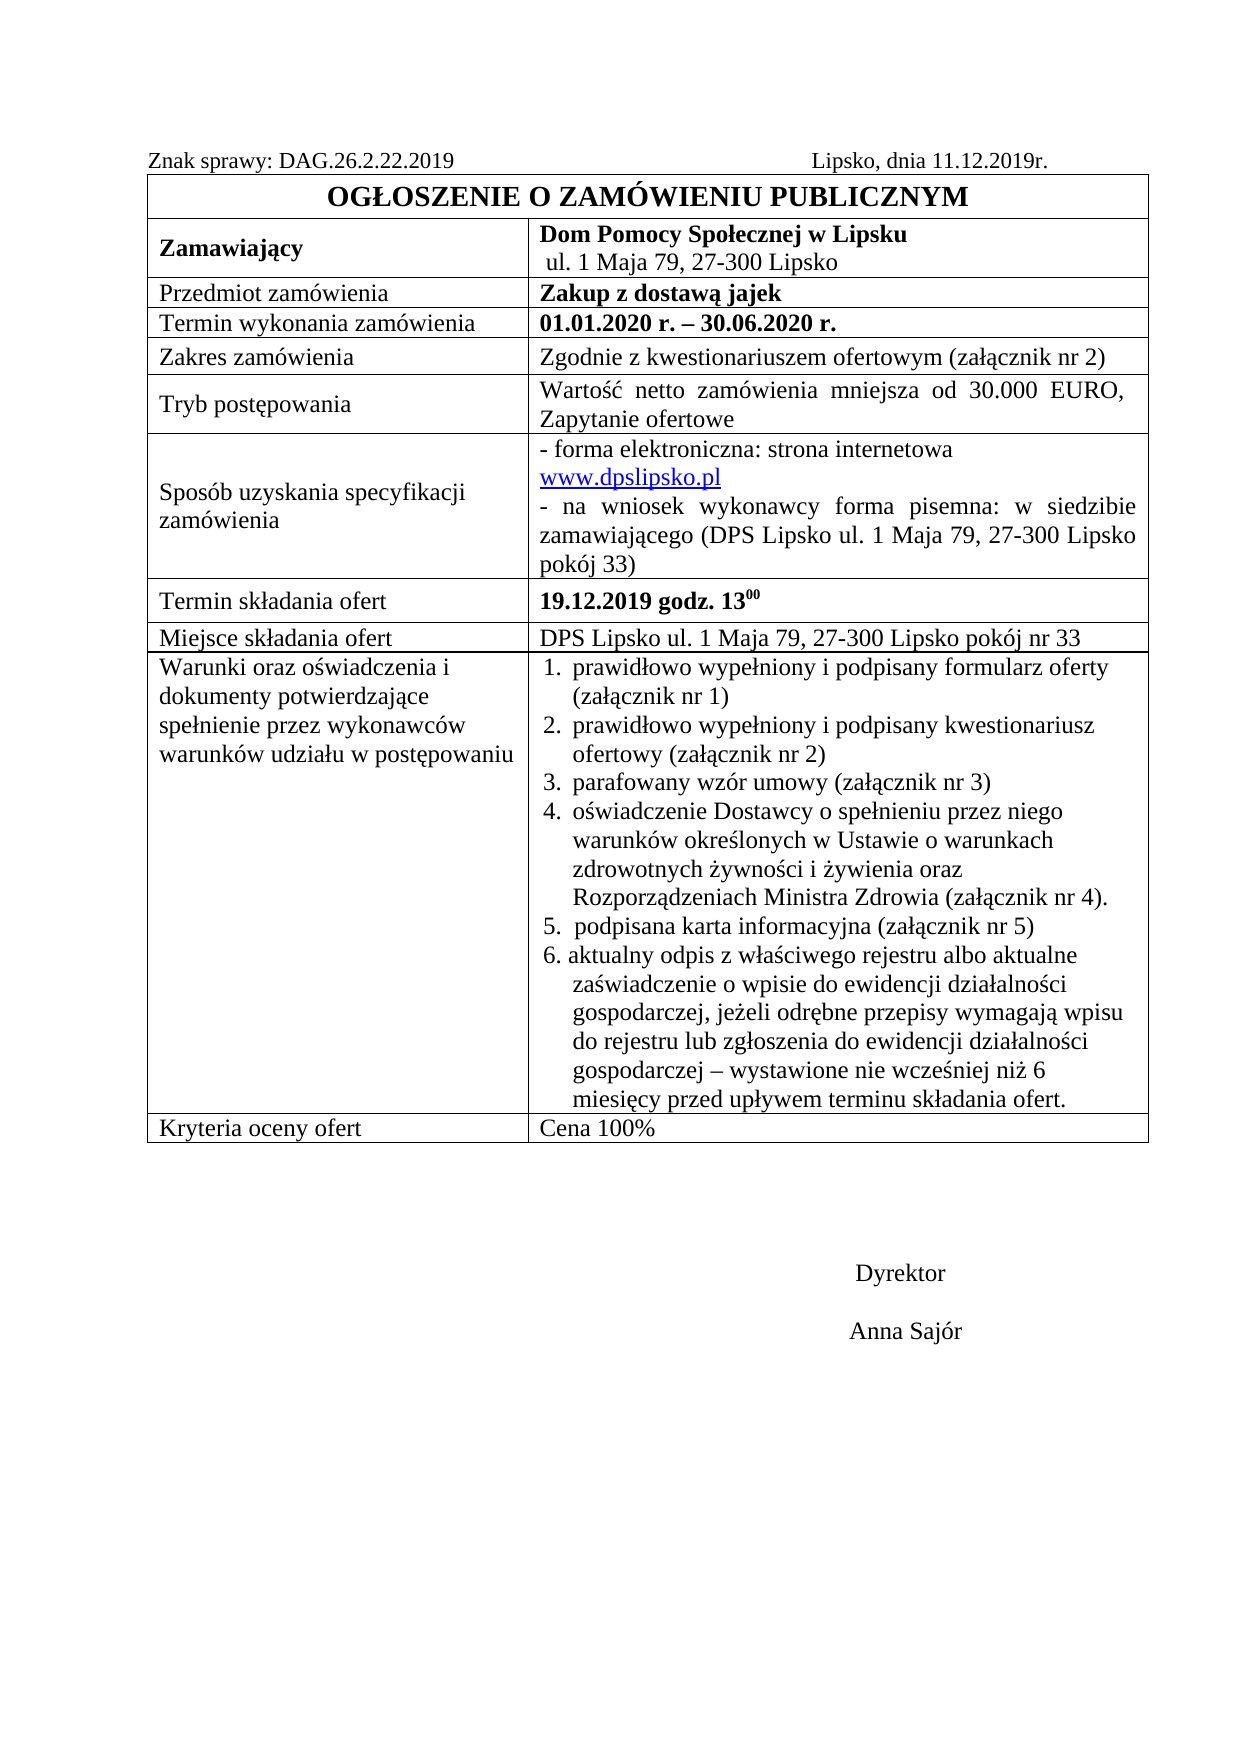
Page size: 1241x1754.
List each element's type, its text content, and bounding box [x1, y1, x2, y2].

table_cell Zgodnie z kwestionariuszem ofertowym (załącznik nr 2) [529, 338, 1148, 374]
text Anna Sajór [148, 1316, 1093, 1344]
text Dyrektor [148, 1258, 1093, 1287]
table_cell Przedmiot zamówienia [148, 278, 528, 307]
table_cell Zakres zamówienia [148, 338, 528, 374]
table_cell Termin składania ofert [148, 579, 528, 622]
table_cell Kryteria oceny ofert [148, 1114, 528, 1142]
table_cell Zamawiający [148, 219, 528, 277]
table_cell 19.12.2019 godz. 1300 [529, 579, 1148, 622]
table_cell prawidłowo wypełniony i podpisany formularz oferty (załącznik nr 1) prawidłowo wypełniony i podpisany kwestionariusz ofertowy (załącznik nr 2) parafowany wzór umowy (załącznik nr 3) oświadczenie Dostawcy o spełnieniu przez niego warunków określonych w Ustawie o warunkach zdrowotnych żywności i żywienia oraz Rozporządzeniach Ministra Zdrowia (załącznik nr 4). 5. podpisana karta informacyjna (załącznik nr 5) 6. aktualny odpis z właściwego rejestru albo aktualne zaświadczenie o wpisie do ewidencji działalności gospodarczej, jeżeli odrębne przepisy wymagają wpisu do rejestru lub zgłoszenia do ewidencji działalności gospodarczej – wystawione nie wcześniej niż 6 miesięcy przed upływem terminu składania ofert. [529, 653, 1148, 1112]
table_cell Termin wykonania zamówienia [148, 308, 528, 337]
table_cell Tryb postępowania [148, 375, 528, 433]
table_cell Miejsce składania ofert [148, 623, 528, 651]
table_cell DPS Lipsko ul. 1 Maja 79, 27-300 Lipsko pokój nr 33 [529, 623, 1148, 651]
table_cell Warunki oraz oświadczenia i dokumenty potwierdzające spełnienie przez wykonawców warunków udziału w postępowaniu [148, 653, 528, 1112]
table_cell 01.01.2020 r. – 30.06.2020 r. [529, 308, 1148, 337]
table_cell Zakup z dostawą jajek [529, 278, 1148, 307]
table_cell Sposób uzyskania specyfikacji zamówienia [148, 434, 528, 577]
table_header OGŁOSZENIE O ZAMÓWIENIU PUBLICZNYM [148, 175, 1148, 218]
text Znak sprawy: DAG.26.2.22.2019 Lipsko, dnia 11.12.2019r. [148, 148, 1093, 174]
table_cell Wartość netto zamówienia mniejsza od 30.000 EURO, Zapytanie ofertowe [529, 375, 1148, 433]
table_cell Dom Pomocy Społecznej w Lipsku ul. 1 Maja 79, 27-300 Lipsko [529, 219, 1148, 277]
table_cell - forma elektroniczna: strona internetowa www.dpslipsko.pl - na wniosek wykonawcy forma pisemna: w siedzibie zamawiającego (DPS Lipsko ul. 1 Maja 79, 27-300 Lipsko pokój 33) [529, 434, 1148, 577]
table_cell Cena 100% [529, 1114, 1148, 1142]
